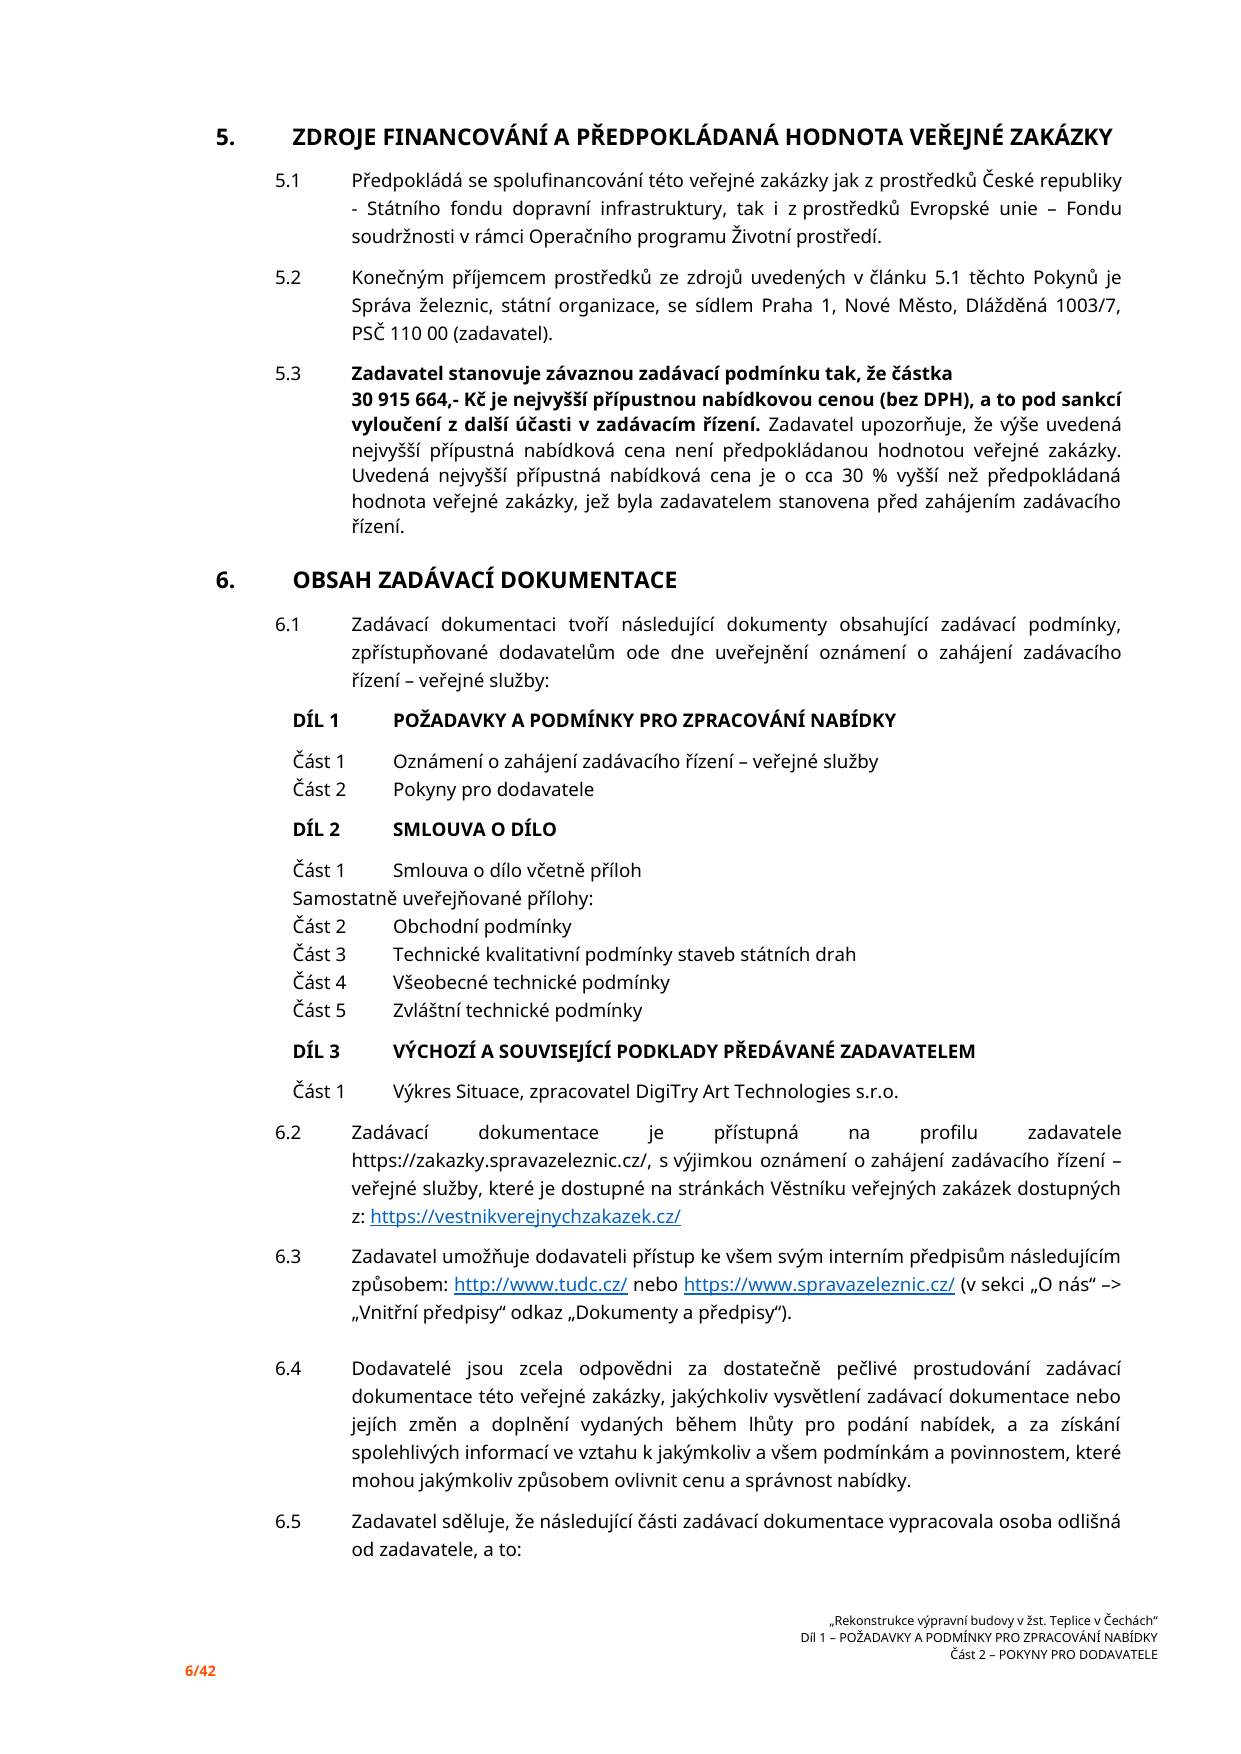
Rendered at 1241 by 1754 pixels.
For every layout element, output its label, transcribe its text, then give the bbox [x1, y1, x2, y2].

text Zadávací dokumentaci tvoří následující dokumenty obsahující zadávací podmínky, zpřístupňované dodavatelům ode dne uveřejnění oznámení o zahájení zadávacího řízení – veřejné služby: [275, 611, 1122, 693]
list Samostatně uveřejňované přílohy: [292, 885, 1122, 911]
text DÍL 1 POŽADAVKY A PODMÍNKY PRO ZPRACOVÁNÍ NABÍDKY [292, 708, 1122, 733]
text OBSAH ZADÁVACÍ DOKUMENTACE [216, 564, 1122, 596]
text Část 1 Výkres Situace, zpracovatel DigiTry Art Technologies s.r.o. [292, 1078, 1122, 1104]
text Konečným příjemcem prostředků ze zdrojů uvedených v článku 5.1 těchto Pokynů je Správa železnic, státní organizace, se sídlem Praha 1, Nové Město, Dlážděná 1003/7, PSČ 110 00 (zadavatel). [275, 264, 1122, 346]
text Část 1 Smlouva o dílo včetně příloh [292, 857, 1122, 883]
text Zadavatel stanovuje závaznou zadávací podmínku tak, že částka [275, 361, 1122, 386]
text DÍL 2 SMLOUVA O DÍLO [292, 817, 1122, 842]
text Dodavatelé jsou zcela odpovědni za dostatečně pečlivé prostudování zadávací dokumentace této veřejné zakázky, jakýchkoliv vysvětlení zadávací dokumentace nebo jejích změn a doplnění vydaných během lhůty pro podání nabídek, a za získání spolehlivých informací ve vztahu k jakýmkoliv a všem podmínkám a povinnostem, které mohou jakýmkoliv způsobem ovlivnit cenu a správnost nabídky. [275, 1356, 1122, 1493]
text Zadávací dokumentace je přístupná na profilu zadavatele https://zakazky.spravazeleznic.cz/, s výjimkou oznámení o zahájení zadávacího řízení – veřejné služby, které je dostupné na stránkách Věstníku veřejných zakázek dostupných z: https://vestnikverejnychzakazek.cz/ [275, 1119, 1122, 1228]
list 30 915 664,- Kč je nejvyšší přípustnou nabídkovou cenou (bez DPH), a to pod sankcí vyloučení z další účasti v zadávacím řízení. Zadavatel upozorňuje, že výše uvedená nejvyšší přípustná nabídková cena není předpokládanou hodnotou veřejné zakázky. Uvedená nejvyšší přípustná nabídková cena je o cca 30 % vyšší než předpokládaná hodnota veřejné zakázky, jež byla zadavatelem stanovena před zahájením zadávacího řízení. [351, 386, 1122, 539]
text Část 2 Pokyny pro dodavatele [292, 776, 1122, 802]
text Část 1 Oznámení o zahájení zadávacího řízení – veřejné služby [292, 748, 1122, 774]
text Část 2 Obchodní podmínky [292, 913, 1122, 939]
text Část 4 Všeobecné technické podmínky [292, 969, 1122, 995]
text Část 3 Technické kvalitativní podmínky staveb státních drah [292, 941, 1122, 967]
text Zadavatel sděluje, že následující části zadávací dokumentace vypracovala osoba odlišná od zadavatele, a to: [275, 1508, 1122, 1562]
text DÍL 3 VÝCHOZÍ A SOUVISEJÍCÍ PODKLADY PŘEDÁVANÉ ZADAVATELEM [292, 1038, 1122, 1063]
text Zadavatel umožňuje dodavateli přístup ke všem svým interním předpisům následujícím způsobem: http://www.tudc.cz/ nebo https://www.spravazeleznic.cz/ (v sekci „O nás“ –> „Vnitřní předpisy“ odkaz „Dokumenty a předpisy“). [275, 1243, 1122, 1325]
text Část 5 Zvláštní technické podmínky [292, 997, 1122, 1023]
text ZDROJE FINANCOVÁNÍ a PŘEDPOKLÁDANÁ HODNOTA VEŘEJNÉ ZAKÁZKY [216, 121, 1122, 152]
text Předpokládá se spolufinancování této veřejné zakázky jak z prostředků České republiky - Státního fondu dopravní infrastruktury, tak i z prostředků Evropské unie – Fondu soudržnosti v rámci Operačního programu Životní prostředí. [275, 167, 1122, 249]
